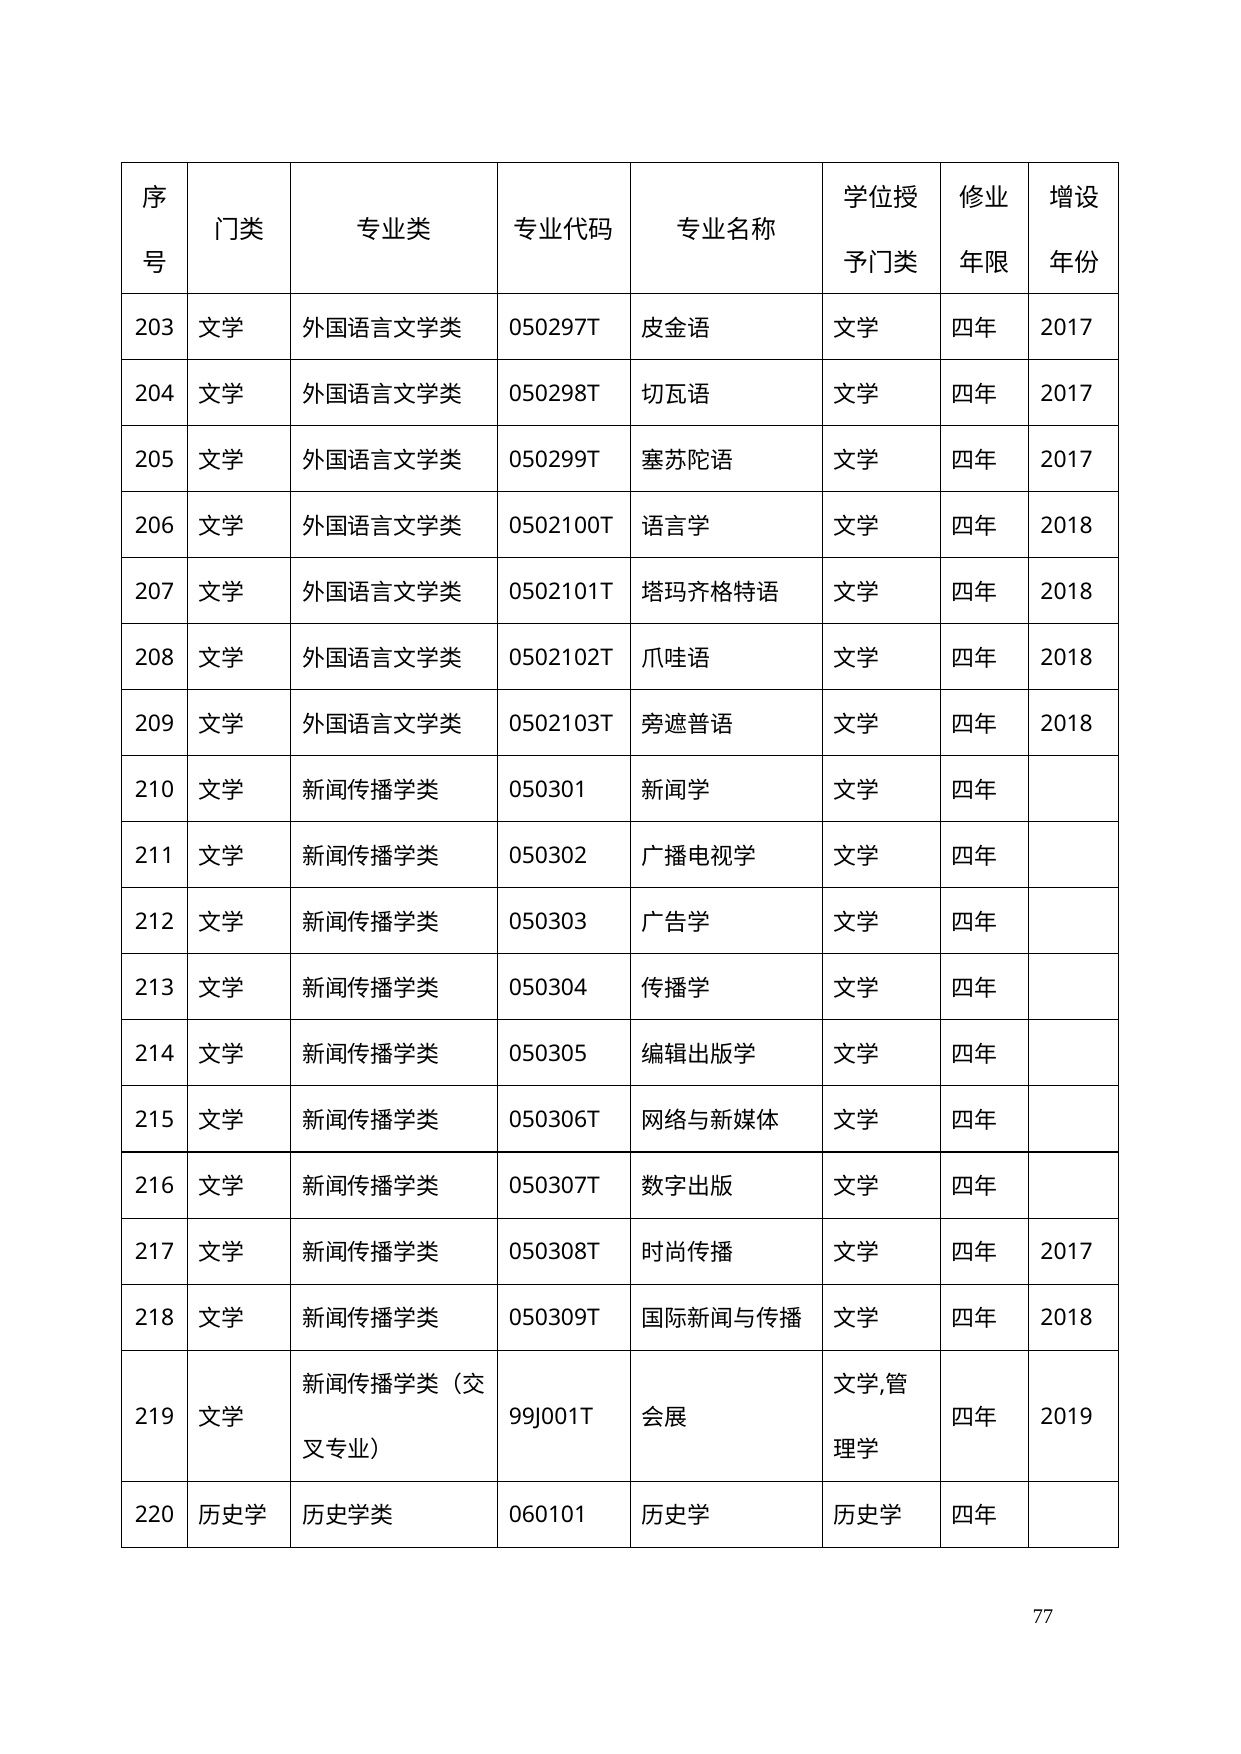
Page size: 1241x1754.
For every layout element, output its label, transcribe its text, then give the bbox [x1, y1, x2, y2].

table_cell [1029, 756, 1118, 821]
table_cell 文学 [823, 1020, 940, 1085]
table_cell 文学 [823, 624, 940, 689]
table_cell 文学 [188, 1153, 290, 1217]
table_cell [1029, 1153, 1118, 1217]
table_cell 2017 [1029, 1219, 1118, 1283]
table_cell [1029, 1020, 1118, 1085]
table_cell 206 [122, 492, 187, 557]
table_header 专业名称 [631, 163, 822, 293]
table_cell 2017 [1029, 294, 1118, 359]
table_cell 编辑出版学 [631, 1020, 822, 1085]
table_cell 210 [122, 756, 187, 821]
table_cell 传播学 [631, 954, 822, 1019]
table_cell 208 [122, 624, 187, 689]
table_cell 0502100T [498, 492, 630, 557]
table_cell 广告学 [631, 888, 822, 953]
table_cell 历史学类 [291, 1482, 497, 1547]
table_cell 2018 [1029, 492, 1118, 557]
table_header 增设年份 [1029, 163, 1118, 293]
table_cell 新闻传播学类 [291, 1020, 497, 1085]
table_cell [1029, 954, 1118, 1019]
table_cell 2018 [1029, 558, 1118, 623]
table_cell 050298T [498, 360, 630, 425]
table_header 门类 [188, 163, 290, 293]
table_header 序号 [122, 163, 187, 293]
table_cell 2018 [1029, 1285, 1118, 1349]
table_cell 205 [122, 426, 187, 491]
table_cell 外国语言文学类 [291, 426, 497, 491]
table_cell 文学,管理学 [823, 1351, 940, 1481]
table_cell 0502102T [498, 624, 630, 689]
table_cell 文学 [823, 360, 940, 425]
table_cell 050308T [498, 1219, 630, 1283]
table_cell 历史学 [823, 1482, 940, 1547]
table_cell 2018 [1029, 690, 1118, 755]
table_cell 新闻传播学类 [291, 1153, 497, 1217]
table_cell 四年 [941, 822, 1028, 887]
table_cell 四年 [941, 1219, 1028, 1283]
table_cell 文学 [823, 888, 940, 953]
table_cell 220 [122, 1482, 187, 1547]
table_cell 050299T [498, 426, 630, 491]
table_cell 050301 [498, 756, 630, 821]
table_cell 文学 [823, 1153, 940, 1217]
table_cell 四年 [941, 888, 1028, 953]
table_cell 文学 [188, 624, 290, 689]
table_cell [1029, 822, 1118, 887]
table_header 专业代码 [498, 163, 630, 293]
table_cell 数字出版 [631, 1153, 822, 1217]
table_cell 四年 [941, 1086, 1028, 1151]
table_cell 新闻传播学类 [291, 1285, 497, 1349]
table_cell 060101 [498, 1482, 630, 1547]
table_cell 文学 [188, 690, 290, 755]
table_cell 历史学 [631, 1482, 822, 1547]
table_cell 时尚传播 [631, 1219, 822, 1283]
table_cell 文学 [188, 756, 290, 821]
table_cell 050306T [498, 1086, 630, 1151]
table_cell 文学 [188, 1285, 290, 1349]
table_cell 文学 [188, 1351, 290, 1481]
table_header 专业类 [291, 163, 497, 293]
table_cell 050304 [498, 954, 630, 1019]
table_cell 214 [122, 1020, 187, 1085]
table_cell 四年 [941, 426, 1028, 491]
table_cell 文学 [823, 294, 940, 359]
table_cell 四年 [941, 1285, 1028, 1349]
table_cell 050307T [498, 1153, 630, 1217]
table_cell 皮金语 [631, 294, 822, 359]
table_cell 文学 [188, 888, 290, 953]
table_cell 新闻传播学类 [291, 822, 497, 887]
table_cell 文学 [188, 558, 290, 623]
table_cell 外国语言文学类 [291, 624, 497, 689]
table_cell [1029, 1482, 1118, 1547]
table_cell 文学 [188, 294, 290, 359]
table_cell 历史学 [188, 1482, 290, 1547]
table_cell 0502101T [498, 558, 630, 623]
table_cell 215 [122, 1086, 187, 1151]
table_cell 219 [122, 1351, 187, 1481]
table_cell 四年 [941, 294, 1028, 359]
table_cell 四年 [941, 1153, 1028, 1217]
table_cell 爪哇语 [631, 624, 822, 689]
table_header 修业年限 [941, 163, 1028, 293]
table_cell 文学 [823, 756, 940, 821]
table_cell 2017 [1029, 426, 1118, 491]
table_cell 新闻传播学类 [291, 888, 497, 953]
table_cell 99J001T [498, 1351, 630, 1481]
table_cell 外国语言文学类 [291, 690, 497, 755]
table_cell 语言学 [631, 492, 822, 557]
table_cell 文学 [188, 426, 290, 491]
table_cell 0502103T [498, 690, 630, 755]
table_cell 050303 [498, 888, 630, 953]
table_cell 旁遮普语 [631, 690, 822, 755]
table_cell 文学 [823, 1285, 940, 1349]
table_cell 文学 [823, 492, 940, 557]
table_cell 文学 [823, 822, 940, 887]
table_cell 050309T [498, 1285, 630, 1349]
table_cell 新闻学 [631, 756, 822, 821]
table_cell 2019 [1029, 1351, 1118, 1481]
table_cell 四年 [941, 1351, 1028, 1481]
table_cell 文学 [823, 1219, 940, 1283]
table_cell 204 [122, 360, 187, 425]
table_cell 新闻传播学类 [291, 1219, 497, 1283]
table_cell 文学 [823, 558, 940, 623]
table_cell 网络与新媒体 [631, 1086, 822, 1151]
table_cell 文学 [823, 1086, 940, 1151]
table_cell 四年 [941, 492, 1028, 557]
table_cell 2017 [1029, 360, 1118, 425]
table_cell 塔玛齐格特语 [631, 558, 822, 623]
table_cell 050297T [498, 294, 630, 359]
table_cell 四年 [941, 624, 1028, 689]
table_cell 文学 [823, 954, 940, 1019]
table_cell 四年 [941, 1020, 1028, 1085]
table_cell 050305 [498, 1020, 630, 1085]
table_cell 文学 [188, 1086, 290, 1151]
table_cell 塞苏陀语 [631, 426, 822, 491]
table_cell 216 [122, 1153, 187, 1217]
table_cell 外国语言文学类 [291, 492, 497, 557]
table_cell 会展 [631, 1351, 822, 1481]
table_cell 国际新闻与传播 [631, 1285, 822, 1349]
table_cell 文学 [823, 426, 940, 491]
table_cell 207 [122, 558, 187, 623]
table_cell 外国语言文学类 [291, 294, 497, 359]
table_cell 四年 [941, 1482, 1028, 1547]
table_cell 四年 [941, 756, 1028, 821]
table_cell 2018 [1029, 624, 1118, 689]
table_cell [1029, 1086, 1118, 1151]
table_cell 文学 [188, 492, 290, 557]
table_cell 新闻传播学类 [291, 756, 497, 821]
table_cell 050302 [498, 822, 630, 887]
table_cell 四年 [941, 954, 1028, 1019]
table_cell [1029, 888, 1118, 953]
table_cell 切瓦语 [631, 360, 822, 425]
table_cell 四年 [941, 558, 1028, 623]
table_cell 四年 [941, 690, 1028, 755]
table_header 学位授予门类 [823, 163, 940, 293]
table_cell 209 [122, 690, 187, 755]
table_cell 文学 [188, 1020, 290, 1085]
table_cell 外国语言文学类 [291, 360, 497, 425]
table_cell 211 [122, 822, 187, 887]
table_cell 213 [122, 954, 187, 1019]
table_cell 212 [122, 888, 187, 953]
table_cell 新闻传播学类 [291, 1086, 497, 1151]
table_cell 新闻传播学类（交叉专业） [291, 1351, 497, 1481]
table_cell 四年 [941, 360, 1028, 425]
table_cell 203 [122, 294, 187, 359]
table_cell 外国语言文学类 [291, 558, 497, 623]
table_cell 文学 [823, 690, 940, 755]
table_cell 新闻传播学类 [291, 954, 497, 1019]
table_cell 文学 [188, 1219, 290, 1283]
table_cell 218 [122, 1285, 187, 1349]
table_cell 文学 [188, 822, 290, 887]
table_cell 217 [122, 1219, 187, 1283]
table_cell 文学 [188, 954, 290, 1019]
table_cell 文学 [188, 360, 290, 425]
table_cell 广播电视学 [631, 822, 822, 887]
